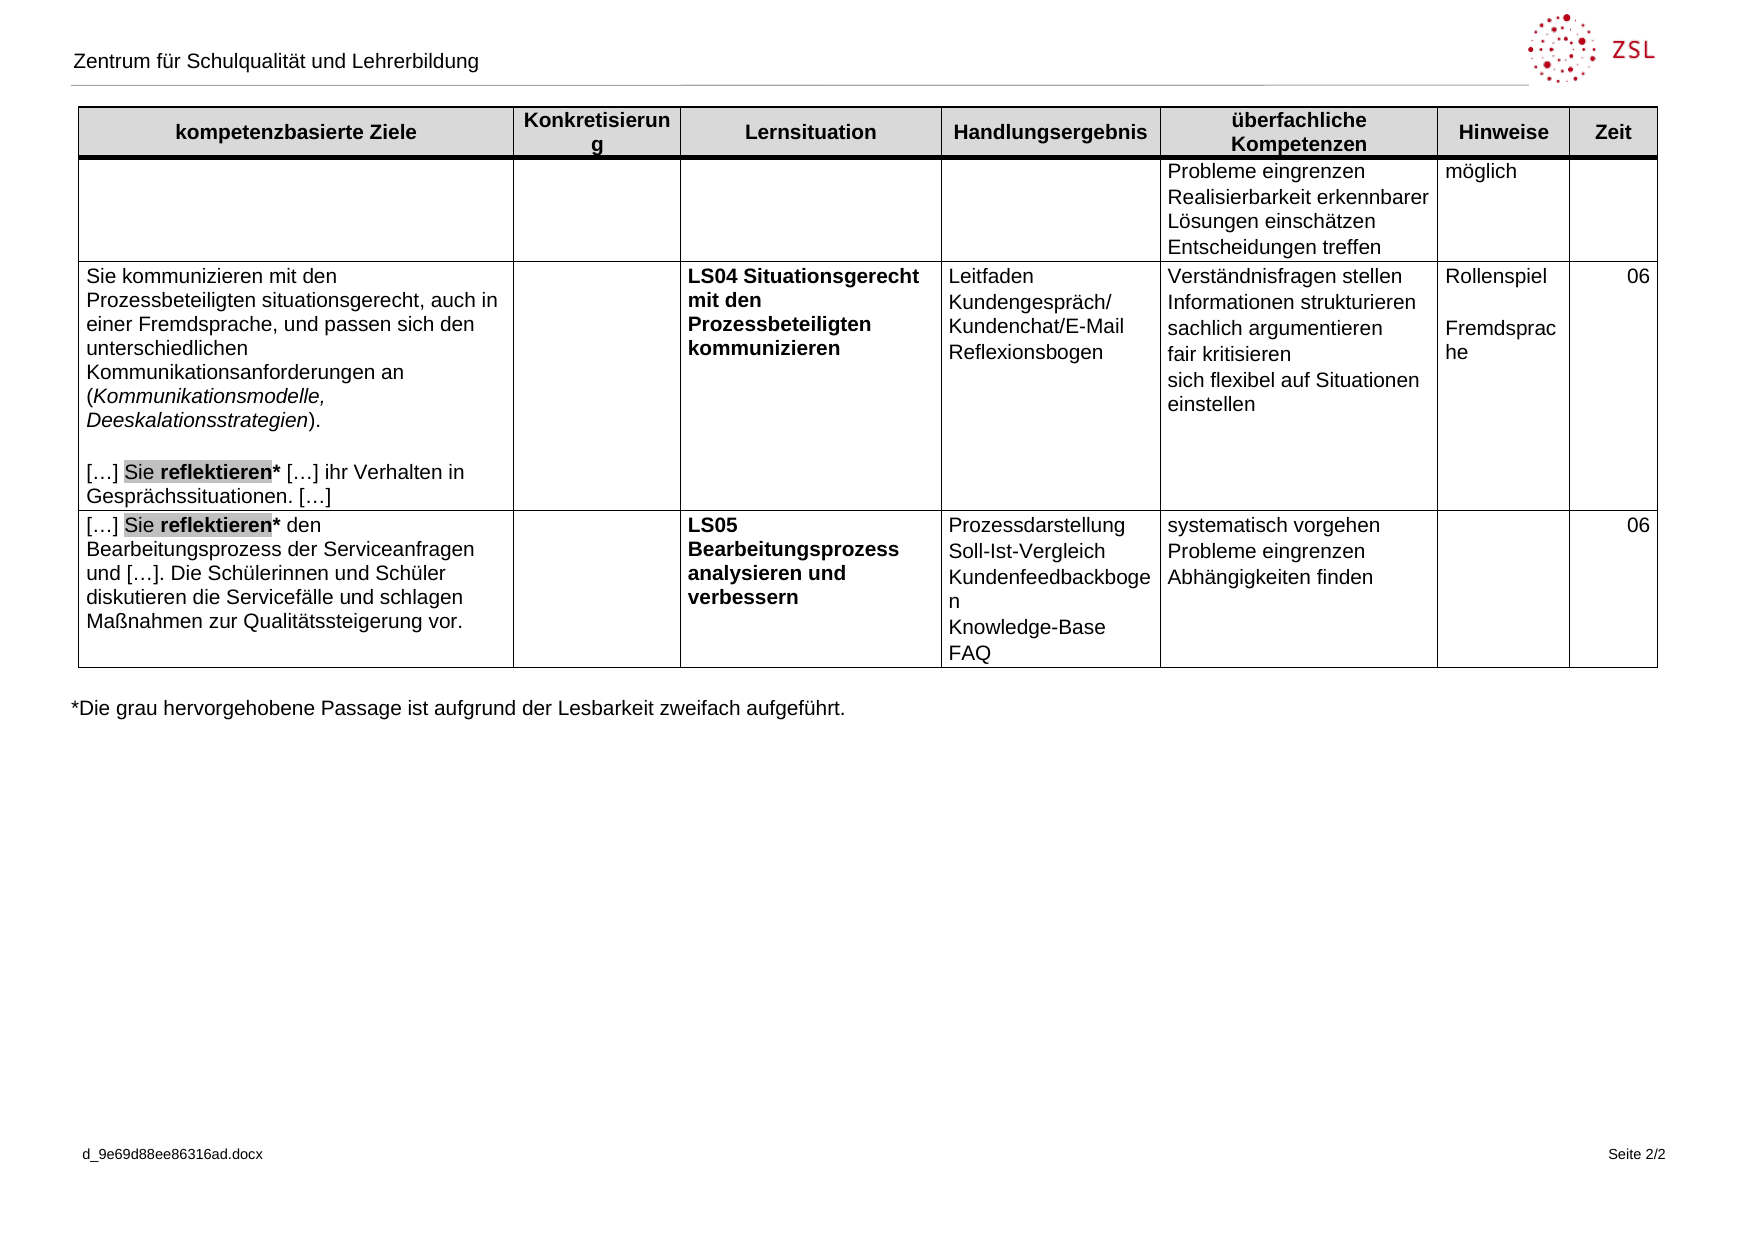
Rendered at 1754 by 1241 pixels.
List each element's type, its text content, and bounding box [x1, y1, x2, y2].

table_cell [1161, 160, 1437, 261]
table_cell [514, 262, 680, 509]
table_cell [514, 511, 680, 667]
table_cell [942, 160, 1160, 261]
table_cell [681, 160, 941, 261]
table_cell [79, 160, 513, 261]
table_header Hinweise [1438, 108, 1569, 155]
table_cell LS04 Situationsgerecht mit den Prozessbeteiligten kommunizieren [681, 262, 941, 509]
table_cell systematisch vorgehen Probleme eingrenzen Abhängigkeiten finden [1161, 511, 1437, 667]
table_cell Verständnisfragen stellen Informationen strukturieren sachlich argumentieren fair kritisieren sich flexibel auf Situationen einstellen [1161, 262, 1437, 509]
table_cell [514, 160, 680, 261]
table_cell 06 [1570, 262, 1657, 509]
table_cell […] Sie reflektieren* den Bearbeitungsprozess der Serviceanfragen und […]. Die Schülerinnen und Schüler diskutieren die Servicefälle und schlagen Maßnahmen zur Qualitätssteigerung vor. [79, 511, 513, 667]
table_cell Rollenspiel Fremdsprache [1438, 262, 1569, 509]
table_cell 10 [1570, 160, 1657, 261]
table_header Konkretisierung [514, 108, 680, 155]
table_cell [1438, 511, 1569, 667]
table_header Zeit [1570, 108, 1657, 155]
table_header Handlungsergebnis [942, 108, 1160, 155]
table_cell Sie kommunizieren mit den Prozessbeteiligten situationsgerecht, auch in einer Fremdsprache, und passen sich den unterschiedlichen Kommunikationsanforderungen an (Kommunikationsmodelle, Deeskalationsstrategien). […] Sie reflektieren* […] ihr Verhalten in Gesprächssituationen. […] [79, 262, 513, 509]
table_header kompetenzbasierte Ziele [79, 108, 513, 155]
table_cell LS05 Bearbeitungsprozess analysieren und verbessern [681, 511, 941, 667]
table_header Lernsituation [681, 108, 941, 155]
table_cell Leitfaden Kundengespräch/ Kundenchat/E-Mail Reflexionsbogen [942, 262, 1160, 509]
picture [1526, 13, 1657, 85]
text *Die grau hervorgehobene Passage ist aufgrund der Lesbarkeit zweifach aufgeführt. [71, 696, 1665, 720]
table_header überfachliche Kompetenzen [1161, 108, 1437, 155]
table_cell Vgl. LF02 bis LF05 Projekt möglich [1438, 160, 1569, 261]
table_cell 06 [1570, 511, 1657, 667]
table_cell Prozessdarstellung Soll-Ist-Vergleich Kundenfeedbackbogen Knowledge-Base FAQ [942, 511, 1160, 667]
